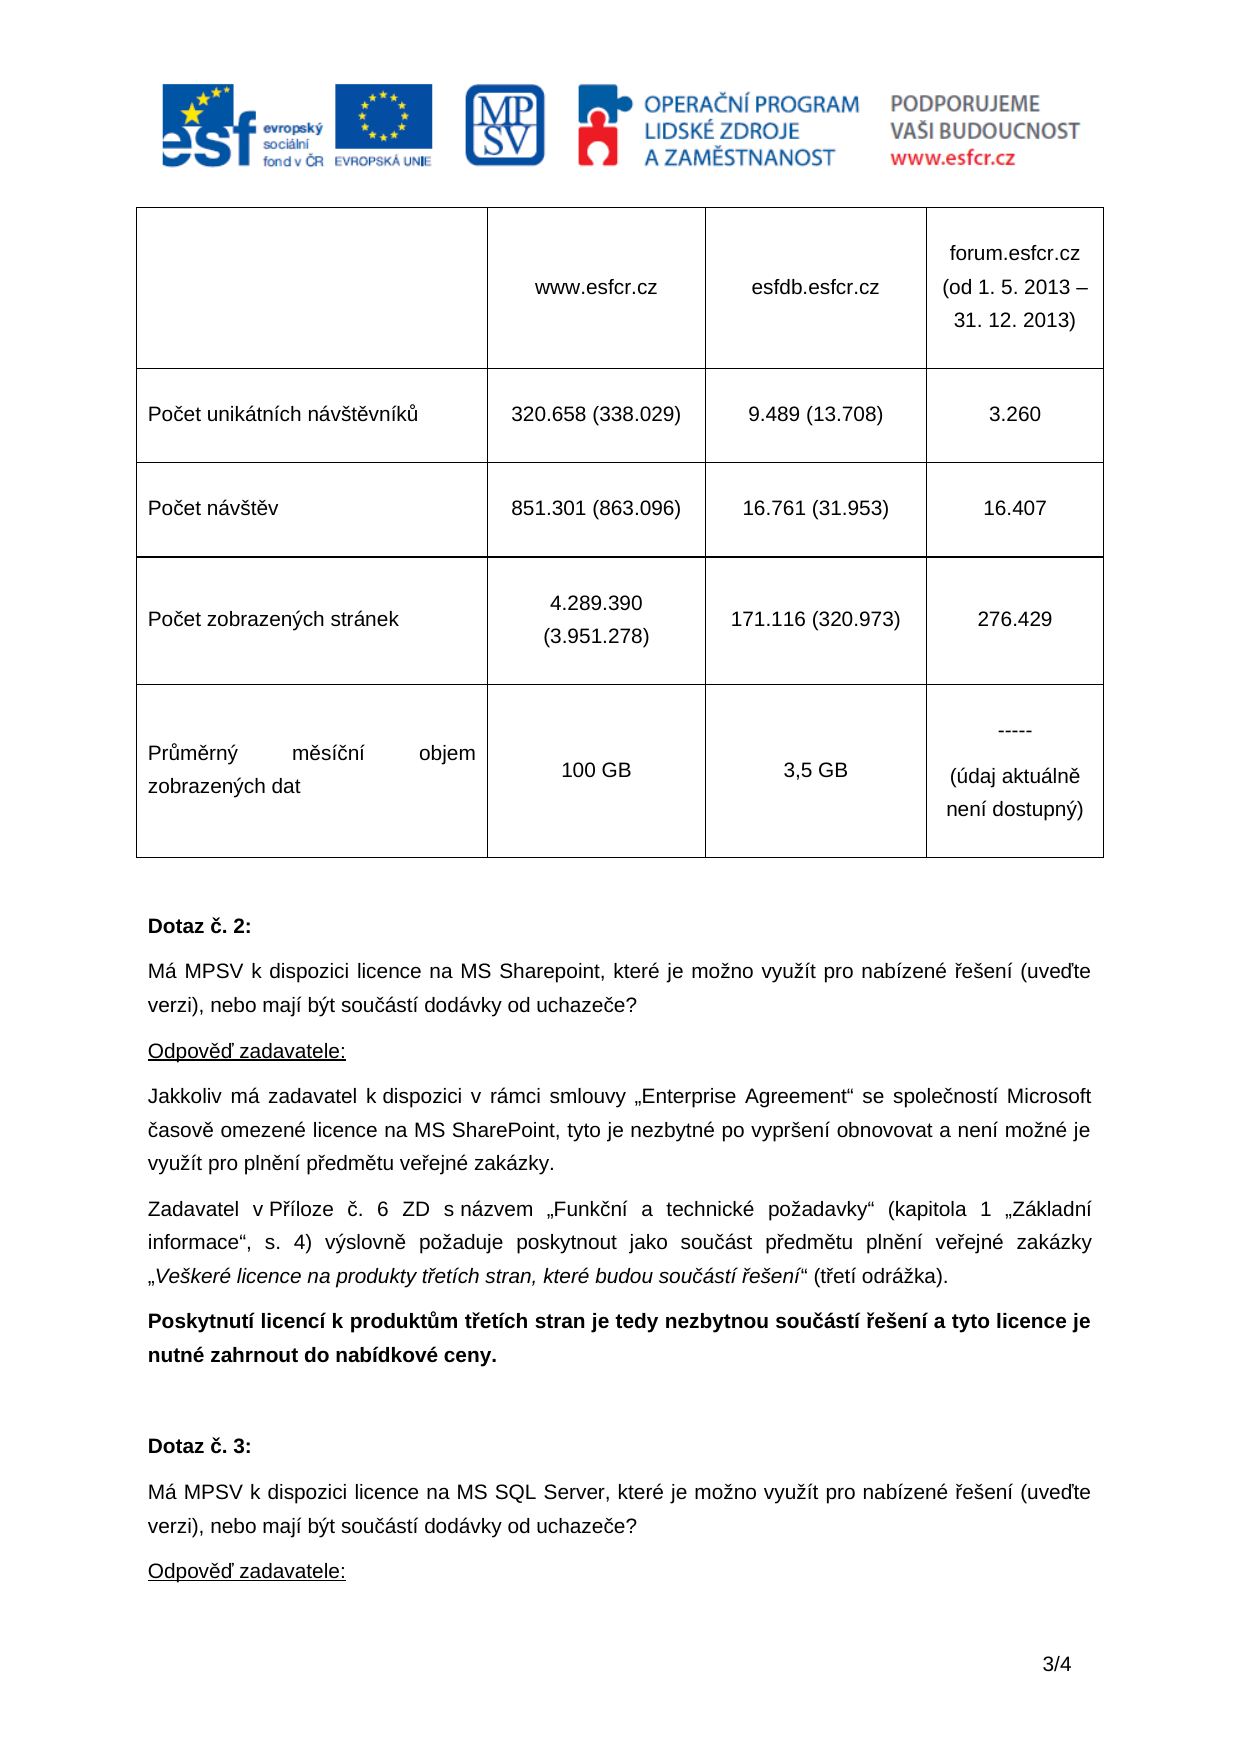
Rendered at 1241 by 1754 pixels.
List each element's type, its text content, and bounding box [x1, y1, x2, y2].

text Zadavatel v Příloze č. 6 ZD s názvem „Funkční a technické požadavky“ (kapitola 1 „Základní informace“, s. 4) výslovně požaduje poskytnout jako součást předmětu plnění veřejné zakázky „Veškeré licence na produkty třetích stran, které budou součástí řešení“ (třetí odrážka). [148, 1187, 1093, 1287]
table_cell 4.289.390 (3.951.278) [488, 558, 705, 684]
text Odpověď zadavatele: [148, 1029, 1093, 1062]
table_cell Počet unikátních návštěvníků [137, 369, 487, 462]
table_cell 320.658 (338.029) [488, 369, 705, 462]
text Poskytnutí licencí k produktům třetích stran je tedy nezbytnou součástí řešení a tyto licence je nutné zahrnout do nabídkové ceny. [148, 1300, 1093, 1367]
table_cell 3.260 [927, 369, 1103, 462]
table_header forum.esfcr.cz (od 1. 5. 2013 – 31. 12. 2013) [927, 208, 1103, 368]
text Odpověď zadavatele: [148, 1550, 1093, 1583]
table_header esfdb.esfcr.cz [706, 208, 926, 368]
table_cell 16.761 (31.953) [706, 463, 926, 556]
table_cell ----- (údaj aktuálně není dostupný) [927, 685, 1103, 857]
table_cell Počet zobrazených stránek [137, 558, 487, 684]
table_cell 3,5 GB [706, 685, 926, 857]
table_cell Počet návštěv [137, 463, 487, 556]
text Má MPSV k dispozici licence na MS Sharepoint, které je možno využít pro nabízené řešení (uveďte verzi), nebo mají být součástí dodávky od uchazeče? [148, 950, 1093, 1017]
text Jakkoliv má zadavatel k dispozici v rámci smlouvy „Enterprise Agreement“ se společností Microsoft časově omezené licence na MS SharePoint, tyto je nezbytné po vypršení obnovovat a není možné je využít pro plnění předmětu veřejné zakázky. [148, 1075, 1093, 1175]
table_cell 16.407 [927, 463, 1103, 556]
table_cell 276.429 [927, 558, 1103, 684]
table_header www.esfcr.cz [488, 208, 705, 368]
text Dotaz č. 3: [148, 1425, 1093, 1458]
table_cell 100 GB [488, 685, 705, 857]
table_header [137, 208, 487, 368]
table_cell Průměrný měsíční objem zobrazených dat [137, 685, 487, 857]
table_cell 171.116 (320.973) [706, 558, 926, 684]
table_cell 9.489 (13.708) [706, 369, 926, 462]
text Dotaz č. 2: [148, 904, 1093, 937]
text Má MPSV k dispozici licence na MS SQL Server, které je možno využít pro nabízené řešení (uveďte verzi), nebo mají být součástí dodávky od uchazeče? [148, 1471, 1093, 1537]
table_cell 851.301 (863.096) [488, 463, 705, 556]
